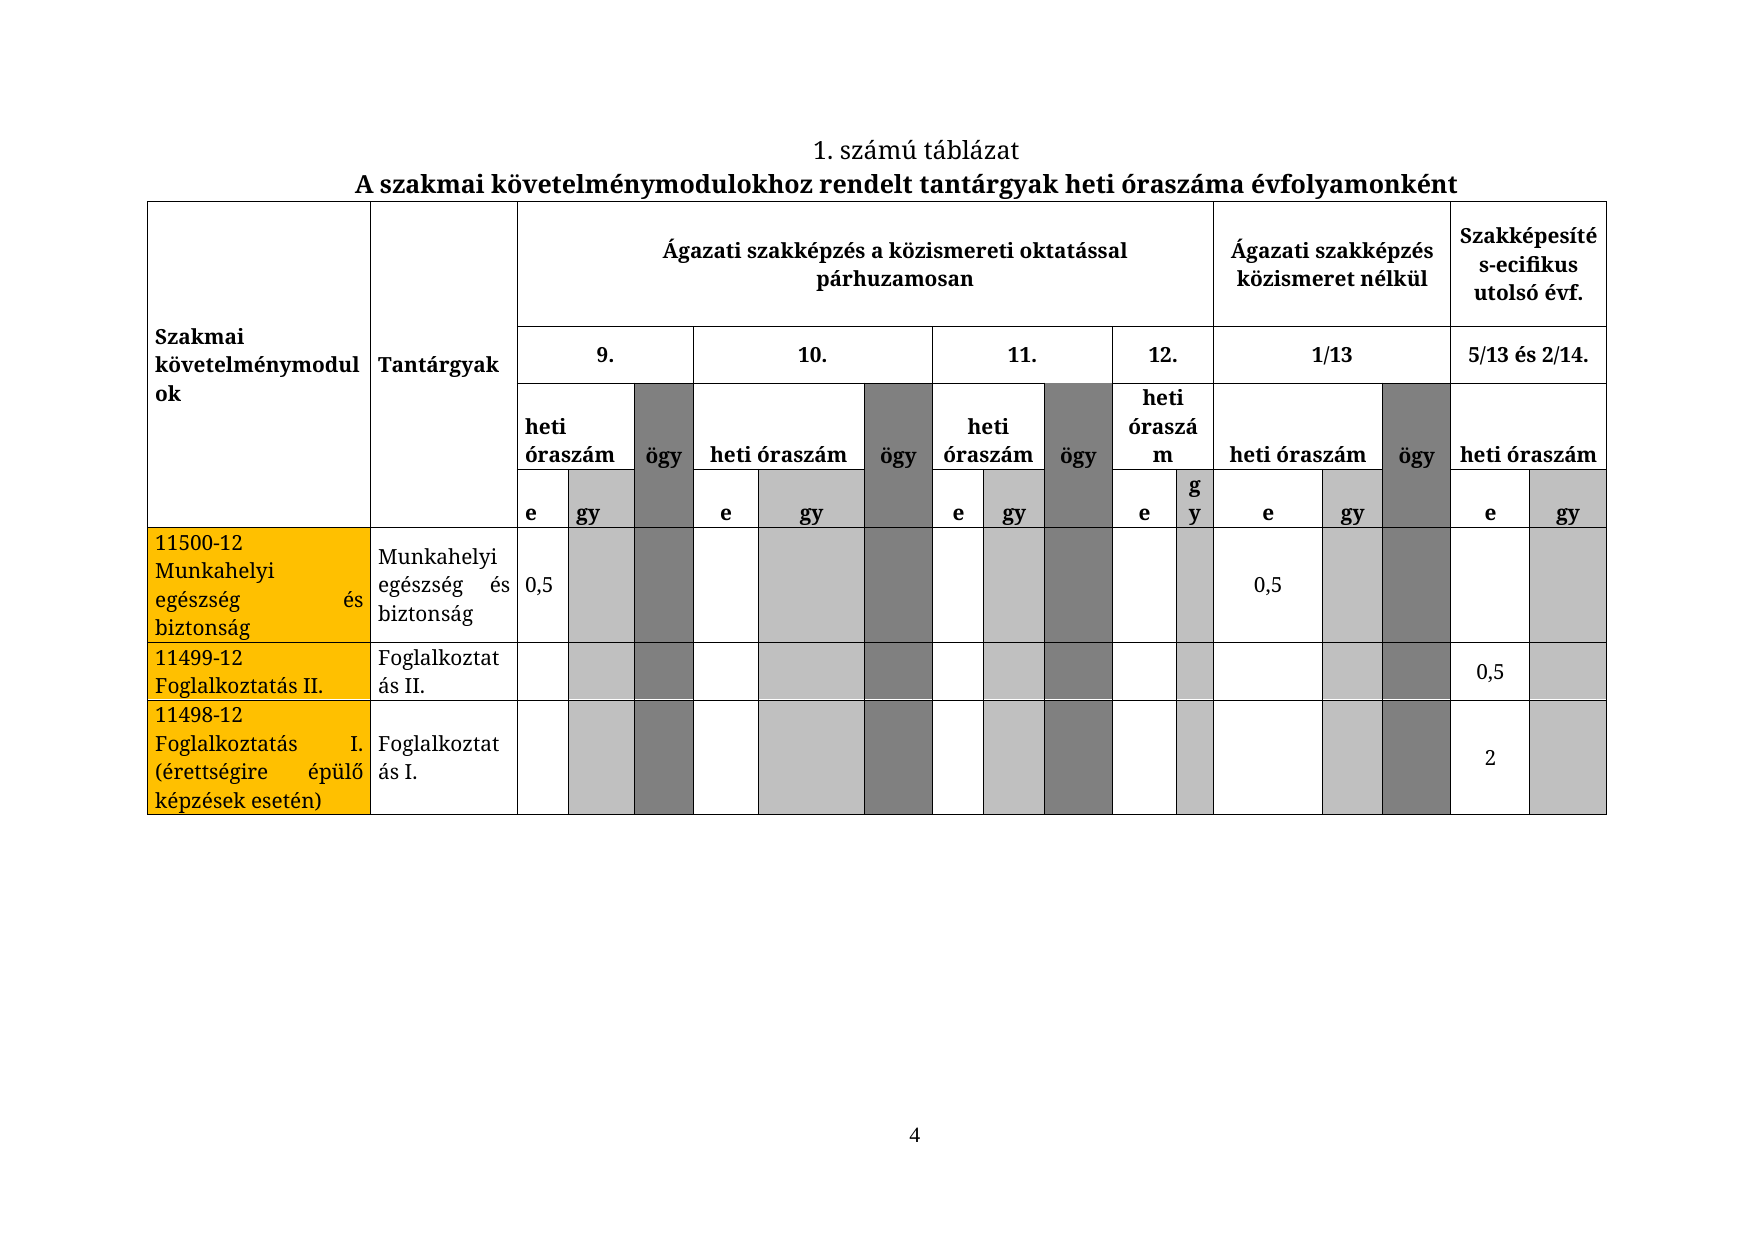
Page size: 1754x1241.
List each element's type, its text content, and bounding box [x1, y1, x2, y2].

table_cell 0,5 [1214, 528, 1322, 642]
table_cell e [1214, 470, 1322, 527]
table_cell [1113, 701, 1176, 814]
table_cell 11499-12 Foglalkoztatás II. [148, 643, 370, 699]
table_cell [694, 528, 758, 642]
table_cell [569, 643, 634, 699]
table_cell [1177, 643, 1213, 699]
table_cell 11498-12 Foglalkoztatás I. (érettségire épülő képzések esetén) [148, 701, 370, 814]
table_cell gy [1323, 470, 1382, 527]
table_cell ögy [865, 384, 932, 527]
table_cell [635, 701, 693, 814]
table_cell [518, 701, 568, 814]
table_cell 11500-12 Munkahelyi egészség és biztonság [148, 528, 370, 642]
table_cell [1113, 528, 1176, 642]
text A szakmai követelménymodulokhoz rendelt tantárgyak heti óraszáma évfolyamonként [207, 167, 1606, 201]
table_cell 1/13 [1214, 327, 1450, 382]
table_cell [635, 643, 693, 699]
table_cell [569, 701, 634, 814]
table_cell 10. [694, 327, 932, 382]
table_cell [865, 701, 932, 814]
table_cell [933, 701, 983, 814]
table_cell [984, 643, 1044, 699]
table_cell 12. [1113, 327, 1213, 382]
table_cell gy [1177, 470, 1213, 527]
table_cell [865, 528, 932, 642]
table_cell [1113, 643, 1176, 699]
table_cell [635, 528, 693, 642]
table_cell [759, 701, 864, 814]
table_cell [1530, 701, 1606, 814]
table_cell [933, 643, 983, 699]
table_cell [1383, 643, 1450, 699]
table_cell 11. [933, 327, 1112, 382]
table_cell [1045, 643, 1112, 699]
text 1. számú táblázat [226, 133, 1606, 167]
table_cell gy [759, 470, 864, 527]
table_cell 0,5 [518, 528, 568, 642]
table_header Szakmai követelménymodulok [148, 202, 370, 527]
table_cell [933, 528, 983, 642]
table_header Tantárgyak [371, 202, 517, 527]
table_cell [984, 701, 1044, 814]
table_cell [1323, 701, 1382, 814]
table_cell ögy [635, 384, 693, 527]
table_cell ögy [1383, 384, 1450, 527]
table_cell 0,5 [1451, 643, 1529, 699]
table_cell e [694, 470, 758, 527]
table_cell 5/13 és 2/14. [1451, 327, 1606, 382]
table_cell [1323, 643, 1382, 699]
table_cell [1530, 643, 1606, 699]
table_cell e [518, 470, 568, 527]
table_cell gy [984, 470, 1044, 527]
table_cell gy [1530, 470, 1606, 527]
table_cell 2 [1451, 701, 1529, 814]
table_cell [1045, 701, 1112, 814]
table_cell [984, 528, 1044, 642]
table_cell [1383, 528, 1450, 642]
table_cell heti óraszám [518, 384, 634, 469]
table_cell heti óraszám [1113, 384, 1213, 469]
table_header Ágazati szakképzés közismeret nélkül [1214, 202, 1450, 326]
table_cell gy [569, 470, 634, 527]
table_cell heti óraszám [1214, 384, 1382, 469]
table_cell [1045, 528, 1112, 642]
table_cell [694, 643, 758, 699]
table_cell [865, 643, 932, 699]
table_cell [1383, 701, 1450, 814]
table_header Szakképesítés-ecifikus utolsó évf. [1451, 202, 1606, 326]
table_cell e [933, 470, 983, 527]
table_cell [694, 701, 758, 814]
table_cell heti óraszám [694, 384, 864, 469]
table_cell Foglalkoztatás I. [371, 701, 517, 814]
table_cell [1177, 528, 1213, 642]
table_cell 9. [518, 327, 693, 382]
table_cell [1177, 701, 1213, 814]
table_cell [1530, 528, 1606, 642]
table_cell Munkahelyi egészség és biztonság [371, 528, 517, 642]
table_cell heti óraszám [933, 384, 1044, 469]
table_cell [518, 643, 568, 699]
table_cell [759, 643, 864, 699]
table_cell Foglalkoztatás II. [371, 643, 517, 699]
table_cell [1214, 701, 1322, 814]
table_cell e [1113, 470, 1176, 527]
table_cell [1323, 528, 1382, 642]
table_cell e [1451, 470, 1529, 527]
table_cell [1451, 528, 1529, 642]
table_cell [1214, 643, 1322, 699]
table_cell heti óraszám [1451, 384, 1606, 469]
table_cell [569, 528, 634, 642]
table_cell [759, 528, 864, 642]
table_cell ögy [1045, 383, 1112, 527]
table_header Ágazati szakképzés a közismereti oktatással párhuzamosan [518, 202, 1213, 326]
